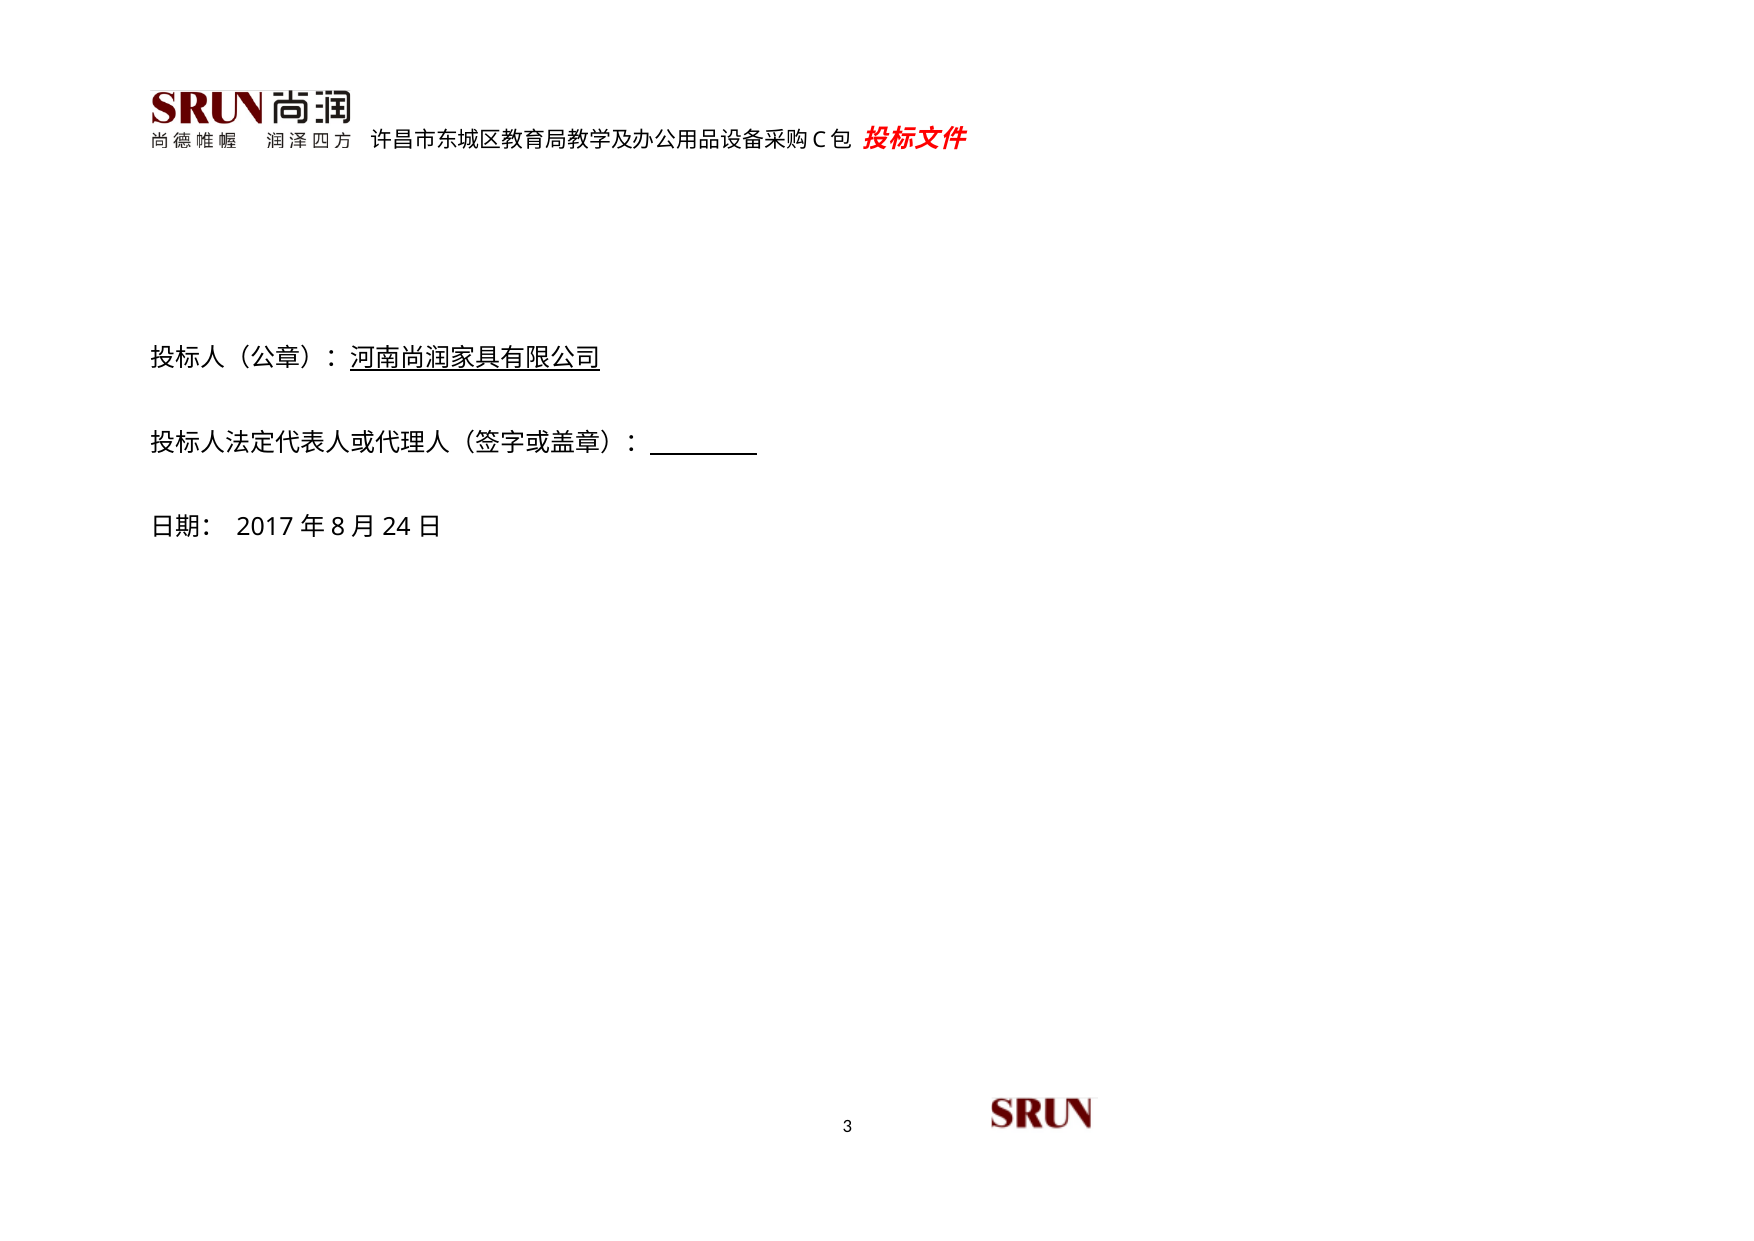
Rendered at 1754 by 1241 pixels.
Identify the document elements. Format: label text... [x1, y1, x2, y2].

text 投标人（公章）：河南尚润家具有限公司 [150, 323, 1604, 389]
text 日期： 2017 年 8 月 24 日 [150, 491, 1604, 557]
picture [150, 90, 351, 148]
picture [991, 1096, 1098, 1133]
text 投标人法定代表人或代理人（签字或盖章）： m [150, 407, 1604, 473]
